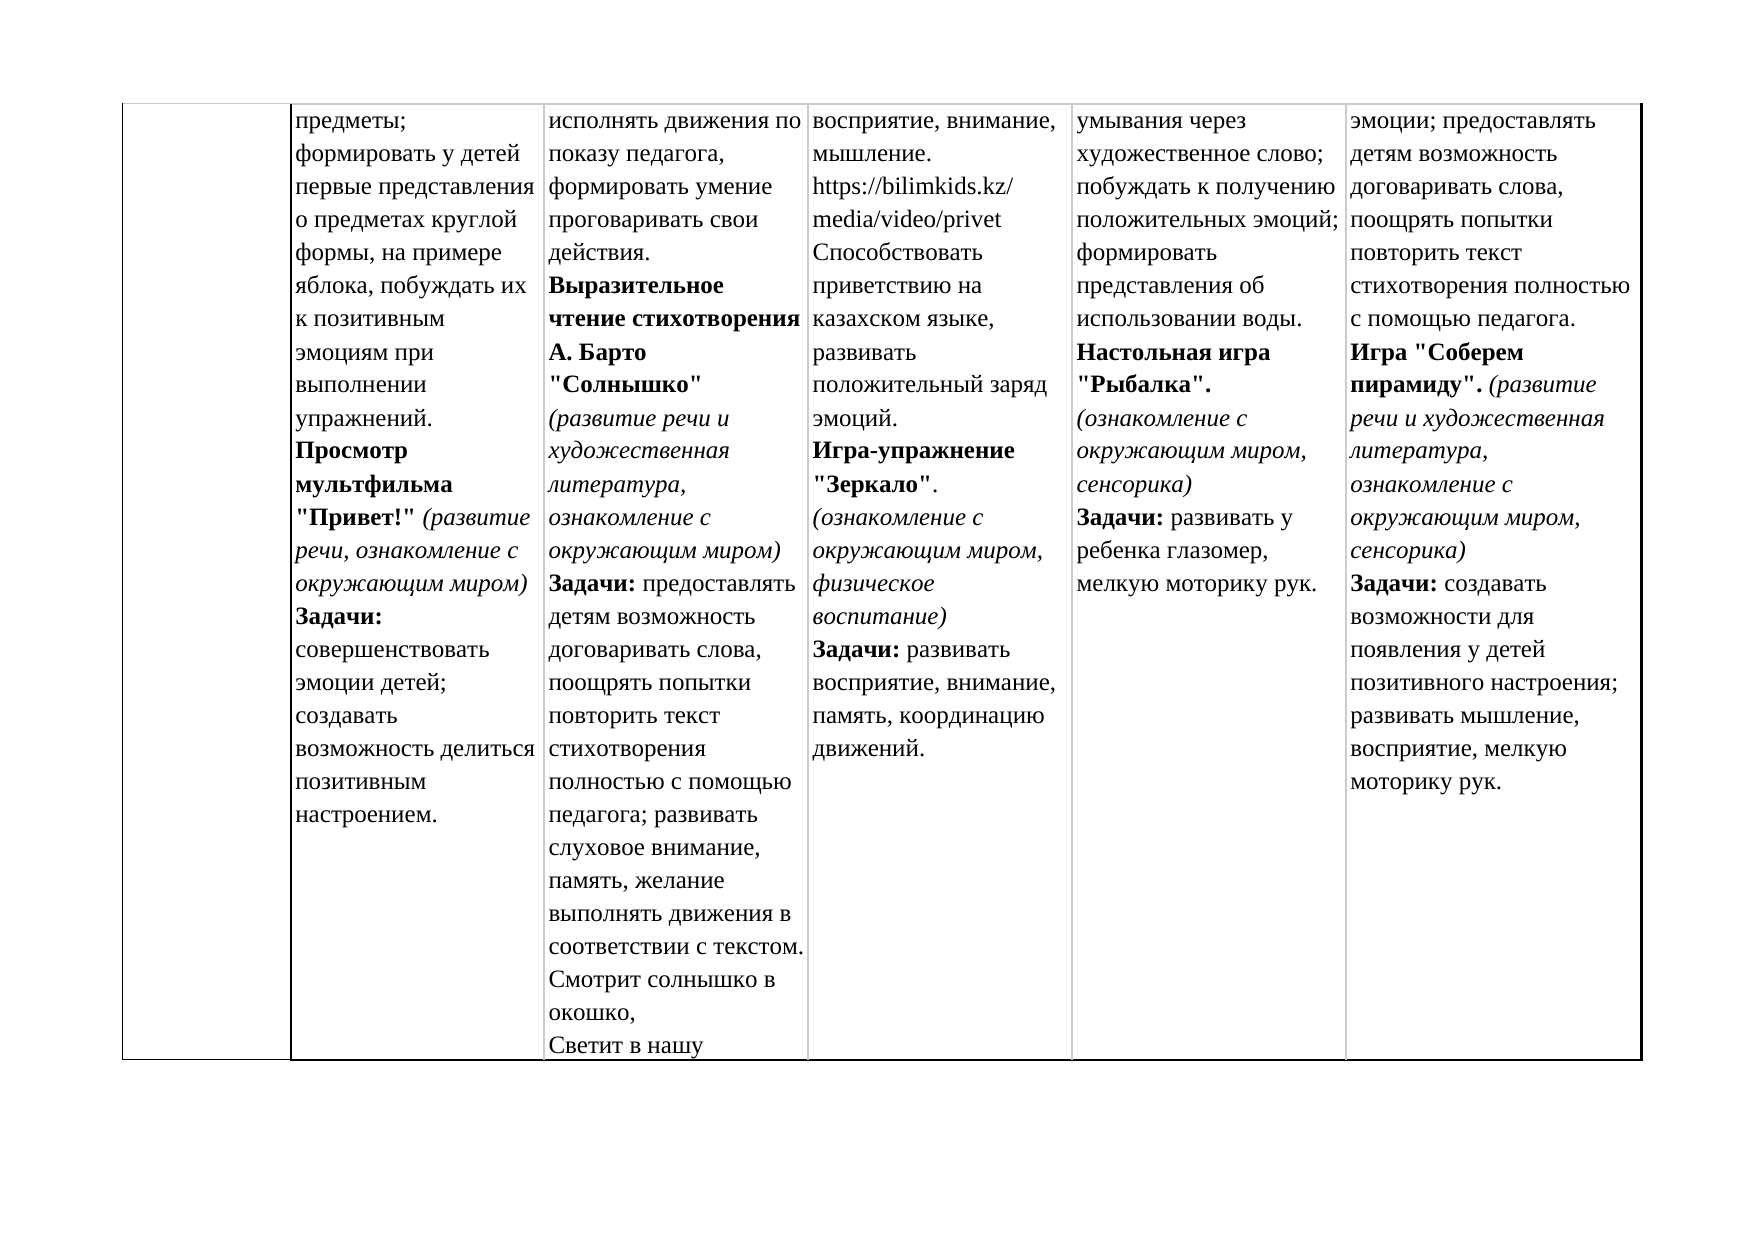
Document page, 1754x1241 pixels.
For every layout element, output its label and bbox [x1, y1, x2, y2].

table_cell [545, 105, 807, 1059]
table_cell [1347, 105, 1640, 1059]
table_cell [809, 105, 1071, 1059]
table_cell [292, 105, 543, 1059]
table_cell [1073, 105, 1345, 1059]
